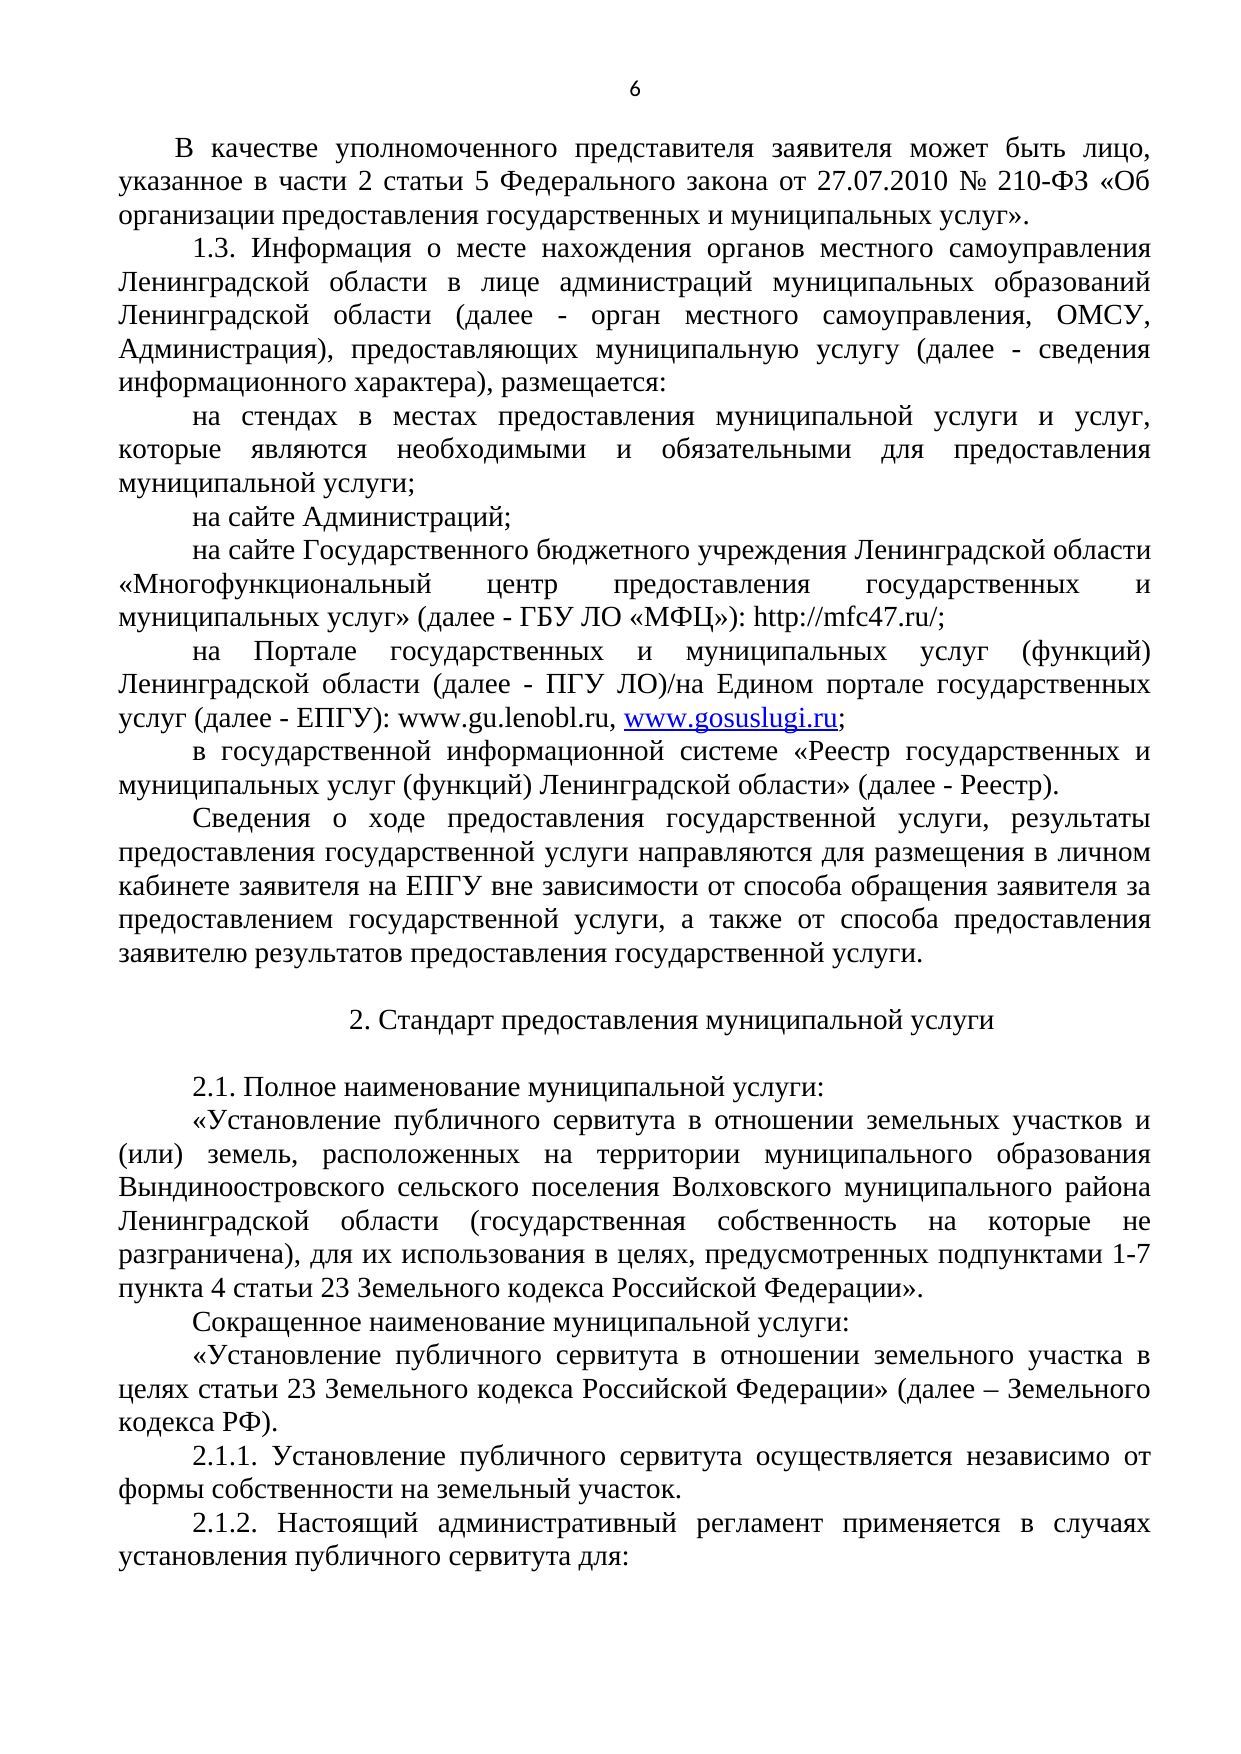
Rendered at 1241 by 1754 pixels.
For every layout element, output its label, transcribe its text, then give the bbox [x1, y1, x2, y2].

text «Установление публичного сервитута в отношении земельного участка в целях статьи 23 Земельного кодекса Российской Федерации» (далее – Земельного кодекса РФ). [118, 1337, 1152, 1438]
text 1.3. Информация о месте нахождения органов местного самоуправления Ленинградской области в лице администраций муниципальных образований Ленинградской области (далее - орган местного самоуправления, ОМСУ, Администрация), предоставляющих муниципальную услугу (далее - сведения информационного характера), размещается: [118, 230, 1152, 398]
text в государственной информационной системе «Реестр государственных и муниципальных услуг (функций) Ленинградской области» (далее - Реестр). [118, 733, 1152, 801]
text В качестве уполномоченного представителя заявителя может быть лицо, указанное в части 2 статьи 5 Федерального закона от 27.07.2010 № 210-ФЗ «Об организации предоставления государственных и муниципальных услуг». [118, 130, 1152, 230]
text «Установление публичного сервитута в отношении земельных участков и (или) земель, расположенных на территории муниципального образования Вындиноостровского сельского поселения Волховского муниципального района Ленинградской области (государственная собственность на которые не разграничена), для их использования в целях, предусмотренных подпунктами 1-7 пункта 4 статьи 23 Земельного кодекса Российской Федерации». [118, 1102, 1152, 1304]
text Сокращенное наименование муниципальной услуги: [118, 1304, 1152, 1337]
text Сведения о ходе предоставления государственной услуги, результаты предоставления государственной услуги направляются для размещения в личном кабинете заявителя на ЕПГУ вне зависимости от способа обращения заявителя за предоставлением государственной услуги, а также от способа предоставления заявителю результатов предоставления государственной услуги. [118, 801, 1152, 968]
text на сайте Государственного бюджетного учреждения Ленинградской области «Многофункциональный центр предоставления государственных и муниципальных услуг» (далее - ГБУ ЛО «МФЦ»): http://mfc47.ru/; [118, 532, 1152, 633]
text 2.1. Полное наименование муниципальной услуги: [118, 1069, 1152, 1102]
text на стендах в местах предоставления муниципальной услуги и услуг, которые являются необходимыми и обязательными для предоставления муниципальной услуги; [118, 398, 1152, 499]
text на сайте Администраций; [118, 499, 1152, 532]
text 2.1.2. Настоящий административный регламент применяется в случаях установления публичного сервитута для: [118, 1505, 1152, 1572]
text на Портале государственных и муниципальных услуг (функций) Ленинградской области (далее - ПГУ ЛО)/на Едином портале государственных услуг (далее - ЕПГУ): www.gu.lenobl.ru, www.gosuslugi.ru; [118, 633, 1152, 733]
text 2. Стандарт предоставления муниципальной услуги [118, 1002, 1152, 1035]
text 2.1.1. Установление публичного сервитута осуществляется независимо от формы собственности на земельный участок. [118, 1438, 1152, 1505]
